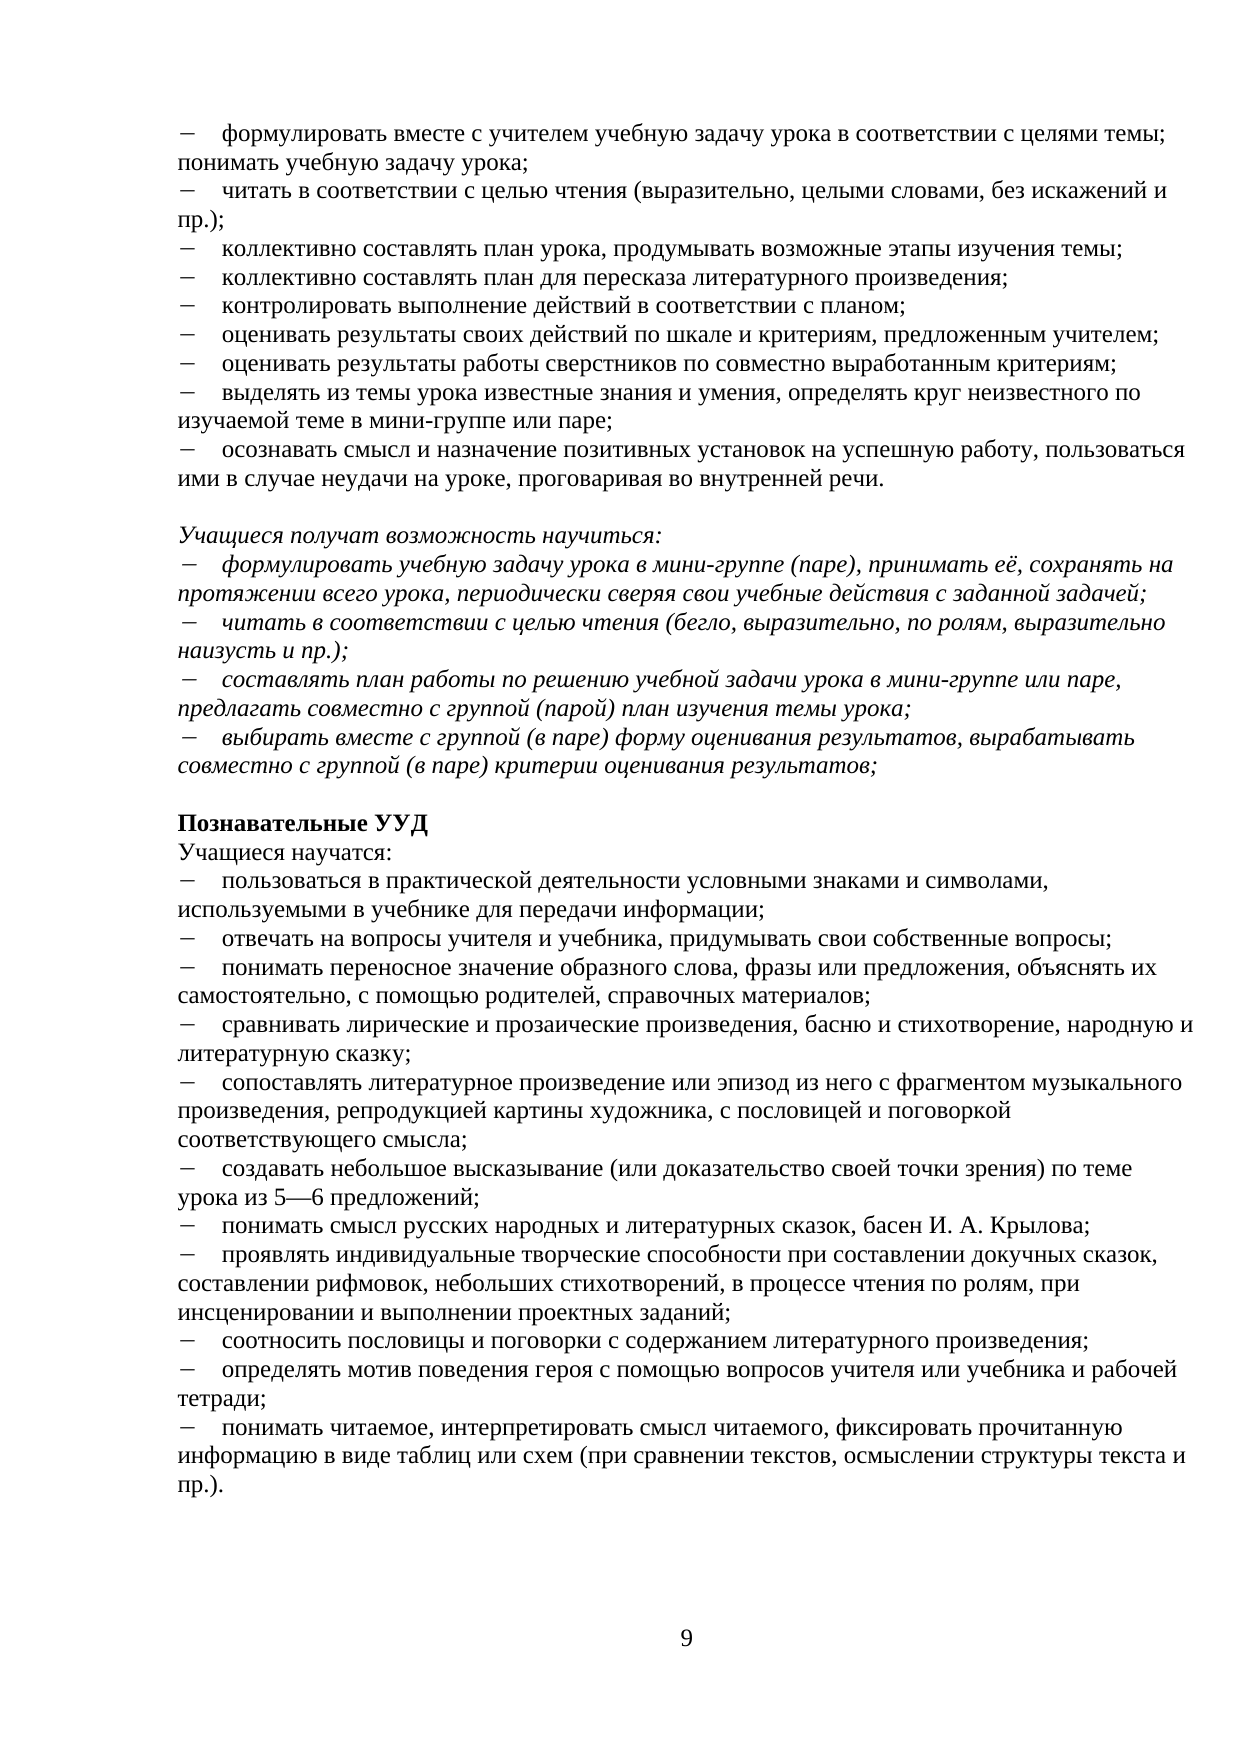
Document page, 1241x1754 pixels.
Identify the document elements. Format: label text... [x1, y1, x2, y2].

list выбирать вместе с группой (в паре) форму оценивания результатов, вырабатывать совместно с группой (в паре) критерии оценивания результатов; [177, 722, 1196, 779]
list понимать смысл русских народных и литературных сказок, басен И. А. Крылова; [177, 1211, 1196, 1239]
list оценивать результаты работы сверстников по совместно выработанным критериям; [177, 348, 1196, 377]
list понимать читаемое, интерпретировать смысл читаемого, фиксировать прочитанную информацию в виде таблиц или схем (при сравнении текстов, осмыслении структуры текста и пр.). [177, 1412, 1196, 1498]
list создавать небольшое высказывание (или доказательство своей точки зрения) по теме урока из 5—6 предложений; [177, 1153, 1196, 1211]
list оценивать результаты своих действий по шкале и критериям, предложенным учителем; [177, 319, 1196, 348]
list коллективно составлять план для пересказа литературного произведения; [177, 262, 1196, 291]
list определять мотив поведения героя с помощью вопросов учителя или учебника и рабочей тетради; [177, 1354, 1196, 1412]
list сравнивать лирические и прозаические произведения, басню и стихотворение, народную и литературную сказку; [177, 1009, 1196, 1067]
list формулировать вместе с учителем учебную задачу урока в соответствии с целями темы; понимать учебную задачу урока; [177, 118, 1196, 176]
text Учащиеся научатся: [177, 837, 1196, 866]
list коллективно составлять план урока, продумывать возможные этапы изучения темы; [177, 233, 1196, 262]
list осознавать смысл и назначение позитивных установок на успешную работу, пользоваться ими в случае неудачи на уроке, проговаривая во внутренней речи. [177, 434, 1196, 492]
list пользоваться в практической деятельности условными знаками и символами, используемыми в учебнике для передачи информации; [177, 866, 1196, 923]
list отвечать на вопросы учителя и учебника, придумывать свои собственные вопросы; [177, 923, 1196, 952]
list формулировать учебную задачу урока в мини-группе (паре), принимать её, сохранять на протяжении всего урока, периодически сверяя свои учебные действия с заданной задачей; [177, 549, 1196, 607]
list читать в соответствии с целью чтения (бегло, выразительно, по ролям, выразительно наизусть и пр.); [177, 607, 1196, 664]
list соотносить пословицы и поговорки с содержанием литературного произведения; [177, 1326, 1196, 1354]
list понимать переносное значение образного слова, фразы или предложения, объяснять их самостоятельно, с помощью родителей, справочных материалов; [177, 952, 1196, 1009]
list сопоставлять литературное произведение или эпизод из него с фрагментом музыкального произведения, репродукцией картины художника, с пословицей и поговоркой соответствующего смысла; [177, 1067, 1196, 1153]
text Познавательные УУД [177, 808, 1196, 837]
list составлять план работы по решению учебной задачи урока в мини-группе или паре, предлагать совместно с группой (парой) план изучения темы урока; [177, 664, 1196, 722]
list контролировать выполнение действий в соответствии с планом; [177, 291, 1196, 319]
list проявлять индивидуальные творческие способности при составлении докучных сказок, составлении рифмовок, небольших стихотворений, в процессе чтения по ролям, при инсценировании и выполнении проектных заданий; [177, 1239, 1196, 1326]
text Учащиеся получат возможность научиться: [177, 521, 1196, 549]
list выделять из темы урока известные знания и умения, определять круг неизвестного по изучаемой теме в мини-группе или паре; [177, 377, 1196, 434]
list читать в соответствии с целью чтения (выразительно, целыми словами, без искажений и пр.); [177, 176, 1196, 233]
